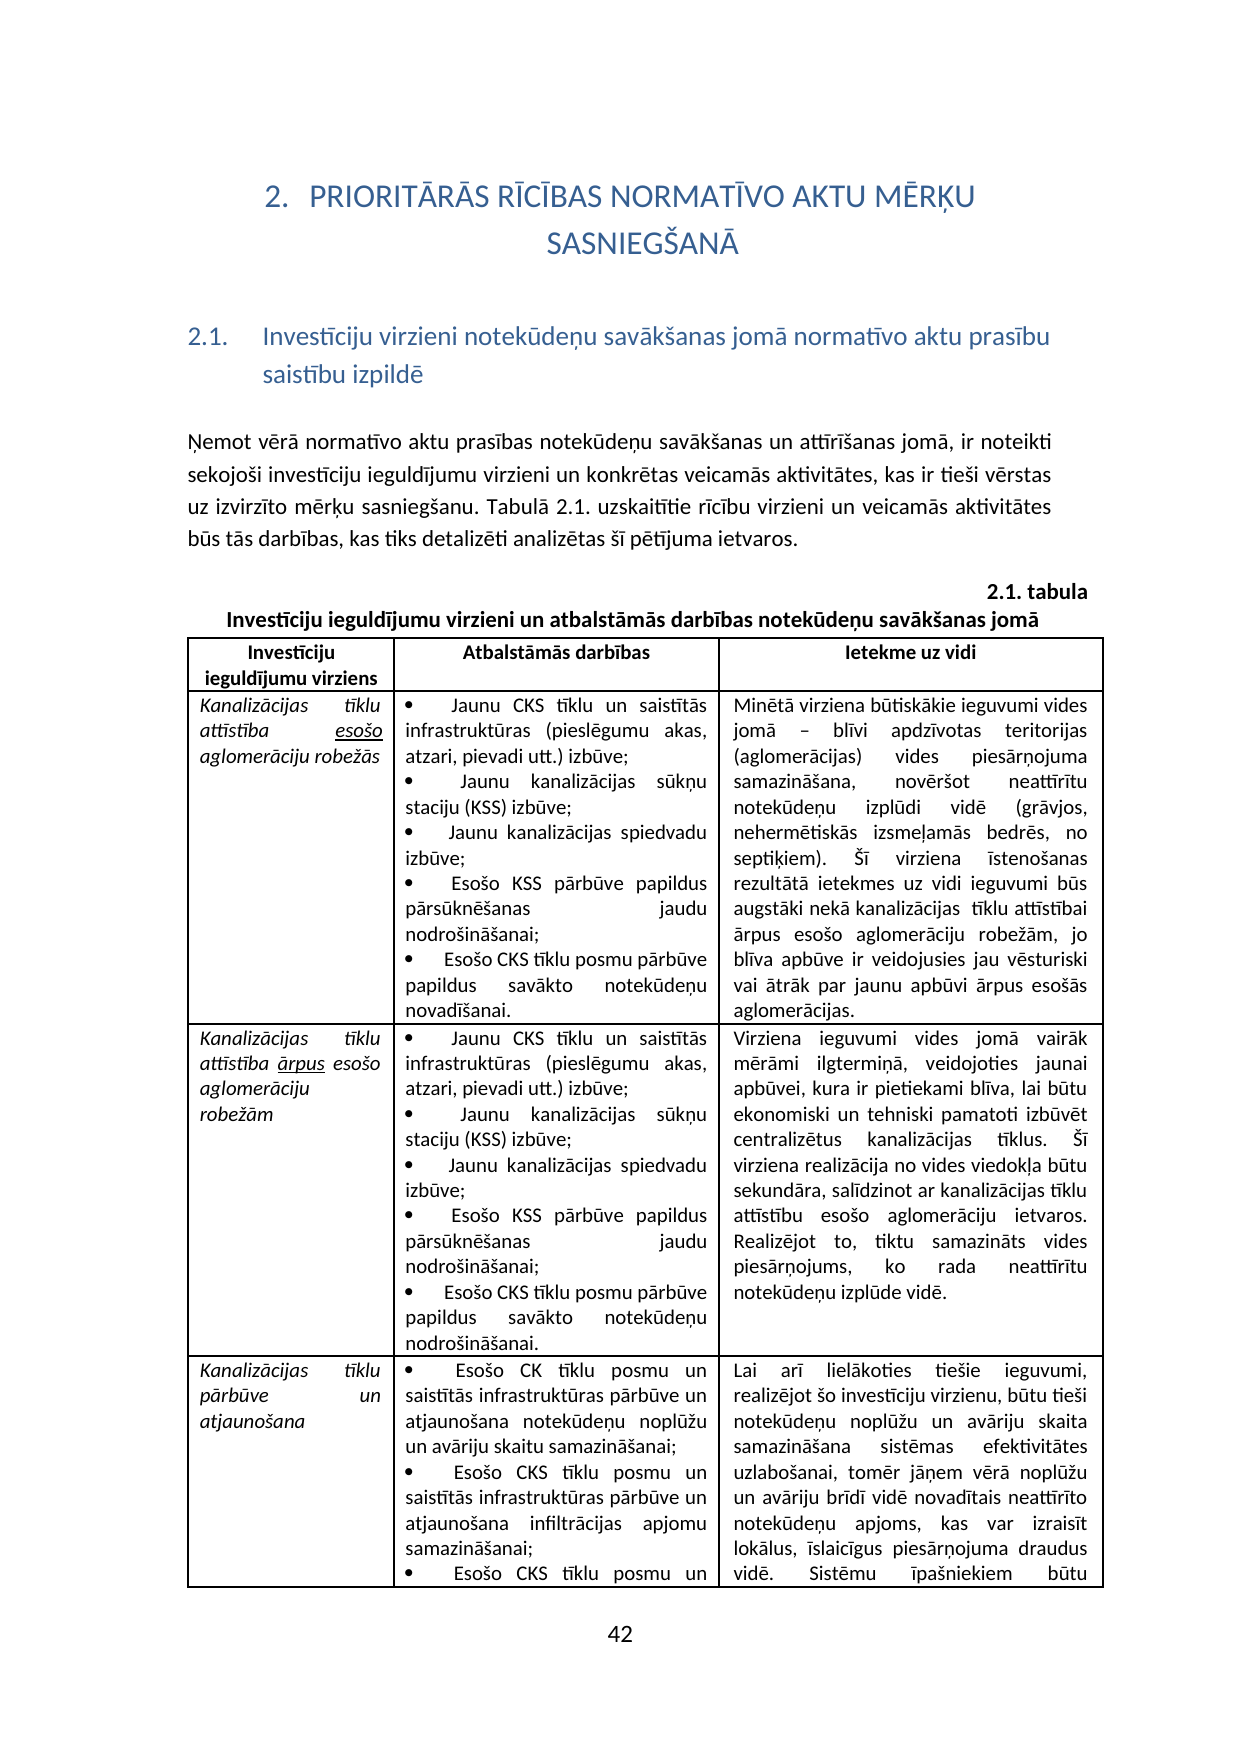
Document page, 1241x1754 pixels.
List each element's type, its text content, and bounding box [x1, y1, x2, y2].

text Investīciju ieguldījumu virzieni un atbalstāmās darbības notekūdeņu savākšanas jomā [178, 605, 1088, 633]
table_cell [395, 1357, 718, 1586]
table_header Ietekme uz vidi [720, 639, 1102, 690]
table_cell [189, 1357, 393, 1586]
table_cell Kanalizācijas tīklu attīstība esošo aglomerāciju robežās [189, 692, 393, 1023]
table_cell Kanalizācijas tīklu attīstība ārpus esošo aglomerāciju robežām [189, 1025, 393, 1355]
subtitle Investīciju virzieni notekūdeņu savākšanas jomā normatīvo aktu prasību saistību izpildē [187, 319, 1053, 390]
table_cell Virziena ieguvumi vides jomā vairāk mērāmi ilgtermiņā, veidojoties jaunai apbūvei, kura ir pietiekami blīva, lai būtu ekonomiski un tehniski pamatoti izbūvēt centralizētus kanalizācijas tīklus. Šī virziena realizācija no vides viedokļa būtu sekundāra, salīdzinot ar kanalizācijas tīklu attīstību esošo aglomerāciju ietvaros. Realizējot to, tiktu samazināts vides piesārņojums, ko rada neattīrītu notekūdeņu izplūde vidē. [720, 1025, 1102, 1355]
table_cell  Jaunu CKS tīklu un saistītās infrastruktūras (pieslēgumu akas, atzari, pievadi utt.) izbūve;  Jaunu kanalizācijas sūkņu staciju (KSS) izbūve;  Jaunu kanalizācijas spiedvadu izbūve;  Esošo KSS pārbūve papildus pārsūknēšanas jaudu nodrošināšanai;  Esošo CKS tīklu posmu pārbūve papildus savākto notekūdeņu nodrošināšanai. [395, 1025, 718, 1355]
table_cell  Jaunu CKS tīklu un saistītās infrastruktūras (pieslēgumu akas, atzari, pievadi utt.) izbūve;  Jaunu kanalizācijas sūkņu staciju (KSS) izbūve;  Jaunu kanalizācijas spiedvadu izbūve;  Esošo KSS pārbūve papildus pārsūknēšanas jaudu nodrošināšanai;  Esošo CKS tīklu posmu pārbūve papildus savākto notekūdeņu novadīšanai. [395, 692, 718, 1023]
list 2.1. tabula [262, 577, 1088, 605]
text Ņemot vērā normatīvo aktu prasības notekūdeņu savākšanas un attīrīšanas jomā, ir noteikti sekojoši investīciju ieguldījumu virzieni un konkrētas veicamās aktivitātes, kas ir tieši vērstas uz izvirzīto mērķu sasniegšanu. Tabulā 2.1. uzskaitītie rīcību virzieni un veicamās aktivitātes būs tās darbības, kas tiks detalizēti analizētas šī pētījuma ietvaros. [187, 427, 1053, 552]
table_cell Minētā virziena būtiskākie ieguvumi vides jomā – blīvi apdzīvotas teritorijas (aglomerācijas) vides piesārņojuma samazināšana, novēršot neattīrītu notekūdeņu izplūdi vidē (grāvjos, nehermētiskās izsmeļamās bedrēs, no septiķiem). Šī virziena īstenošanas rezultātā ietekmes uz vidi ieguvumi būs augstāki nekā kanalizācijas tīklu attīstībai ārpus esošo aglomerāciju robežām, jo blīva apbūve ir veidojusies jau vēsturiski vai ātrāk par jaunu apbūvi ārpus esošās aglomerācijas. [720, 692, 1102, 1023]
table_header Atbalstāmās darbības [395, 639, 718, 690]
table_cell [720, 1357, 1102, 1586]
table_header Investīciju ieguldījumu virziens [189, 639, 393, 690]
subtitle PRIORITĀRĀS RĪCĪBAS NORMATĪVO AKTU MĒRĶU SASNIEGŠANĀ [187, 175, 1053, 262]
